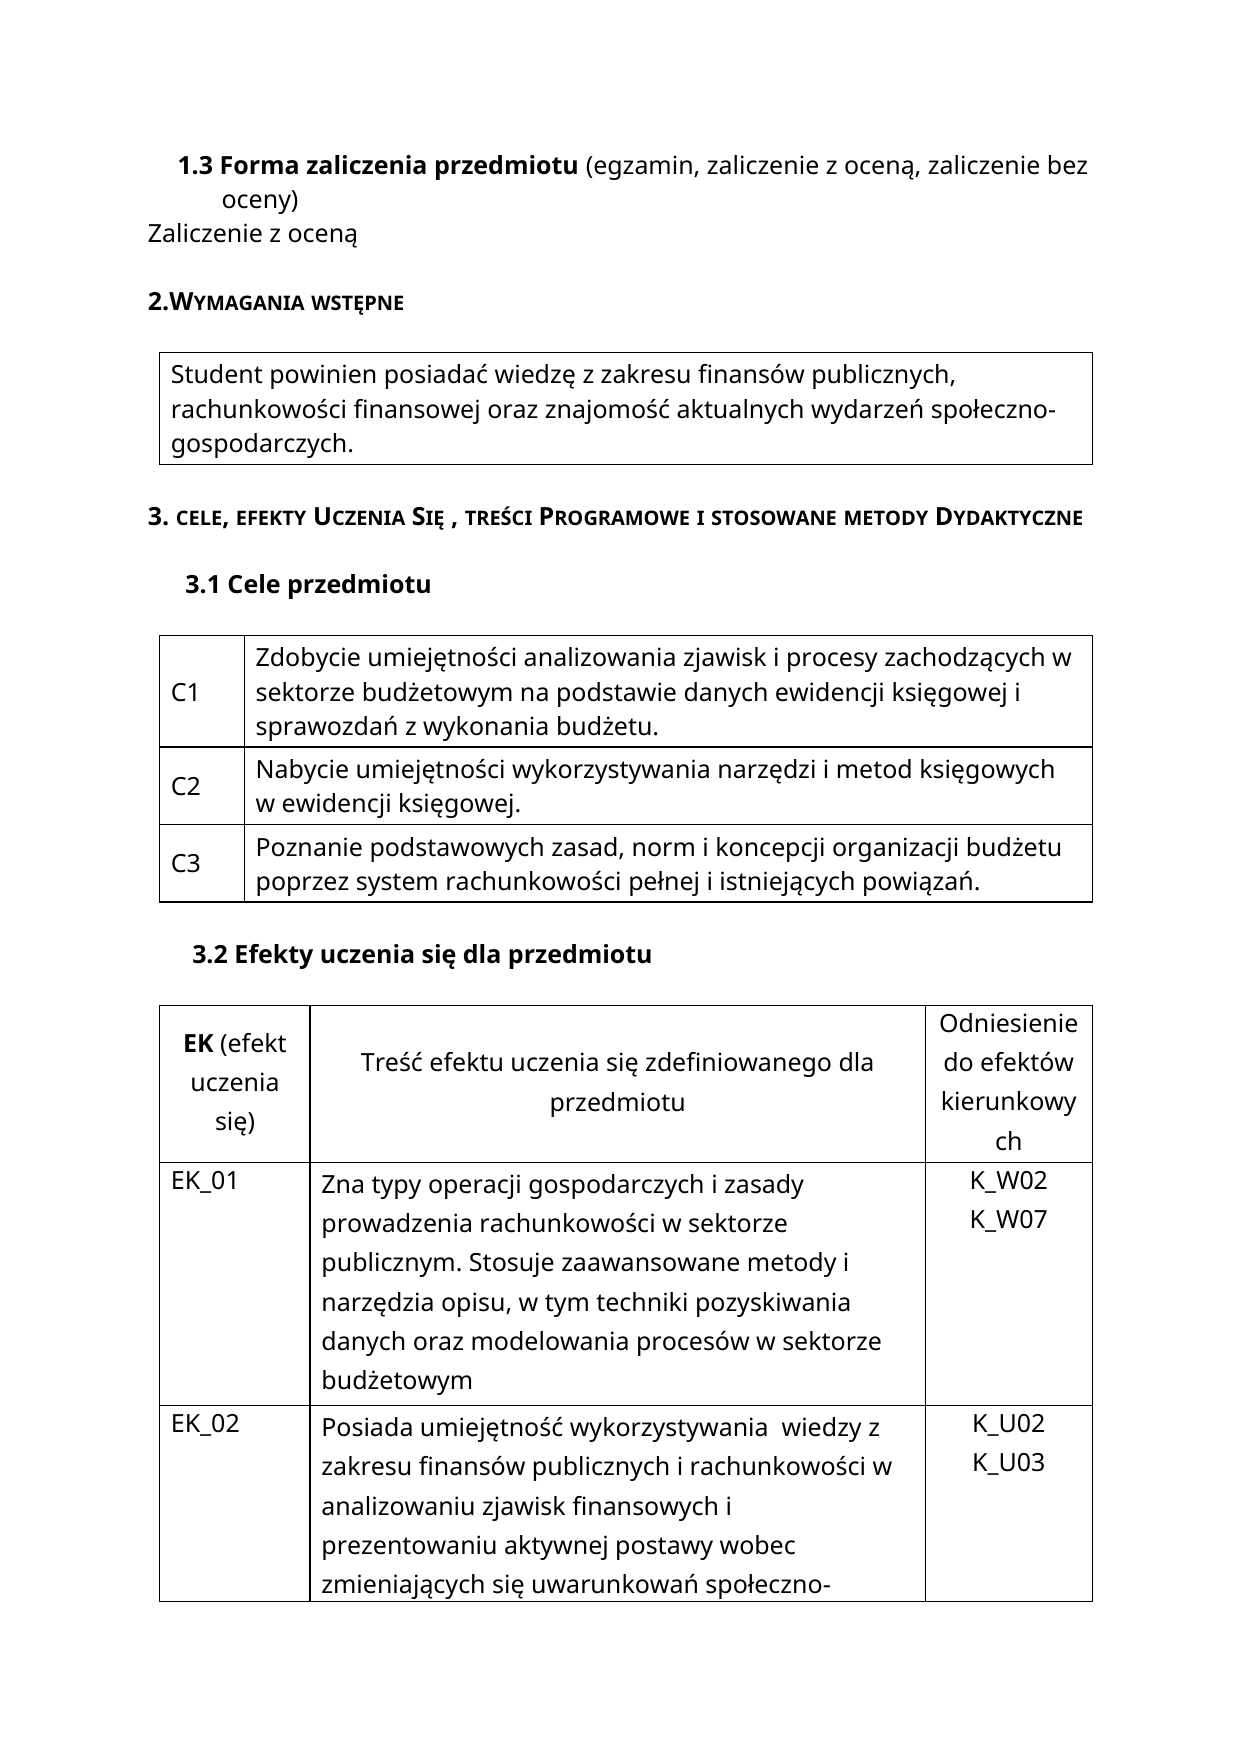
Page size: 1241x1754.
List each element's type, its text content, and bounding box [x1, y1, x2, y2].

table_cell EK_02 [160, 1406, 309, 1601]
table_cell Zna typy operacji gospodarczych i zasady prowadzenia rachunkowości w sektorze publicznym. Stosuje zaawansowane metody i narzędzia opisu, w tym techniki pozyskiwania danych oraz modelowania procesów w sektorze budżetowym [311, 1163, 925, 1405]
text 1.3 Forma zaliczenia przedmiotu (egzamin, zaliczenie z oceną, zaliczenie bez oceny) [177, 148, 1093, 216]
table_cell Nabycie umiejętności wykorzystywania narzędzi i metod księgowych w ewidencji księgowej. [245, 748, 1092, 824]
table_header Student powinien posiadać wiedzę z zakresu finansów publicznych, rachunkowości finansowej oraz znajomość aktualnych wydarzeń społeczno-gospodarczych. [160, 353, 1092, 463]
text 3.1 Cele przedmiotu [185, 567, 1093, 601]
table_cell K_W02 K_W07 [926, 1163, 1092, 1405]
table_cell EK_01 [160, 1163, 309, 1405]
table_header Zdobycie umiejętności analizowania zjawisk i procesy zachodzących w sektorze budżetowym na podstawie danych ewidencji księgowej i sprawozdań z wykonania budżetu. [245, 636, 1092, 746]
table_cell C2 [160, 748, 244, 824]
table_header C1 [160, 636, 244, 746]
table_cell K_U02 K_U03 [926, 1406, 1092, 1601]
table_header Odniesienie do efektów kierunkowych [926, 1006, 1092, 1162]
text 3.2 Efekty uczenia się dla przedmiotu [192, 937, 1093, 971]
text Zaliczenie z oceną [148, 216, 1093, 250]
text 2.Wymagania wstępne [148, 284, 1093, 318]
text 3. cele, efekty Uczenia Się , treści Programowe i stosowane metody Dydaktyczne [148, 499, 1093, 533]
table_header Treść efektu uczenia się zdefiniowanego dla przedmiotu [311, 1006, 925, 1162]
table_header EK (efekt uczenia się) [160, 1006, 309, 1162]
table_cell Poznanie podstawowych zasad, norm i koncepcji organizacji budżetu poprzez system rachunkowości pełnej i istniejących powiązań. [245, 825, 1092, 901]
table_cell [311, 1406, 925, 1601]
table_cell C3 [160, 825, 244, 901]
